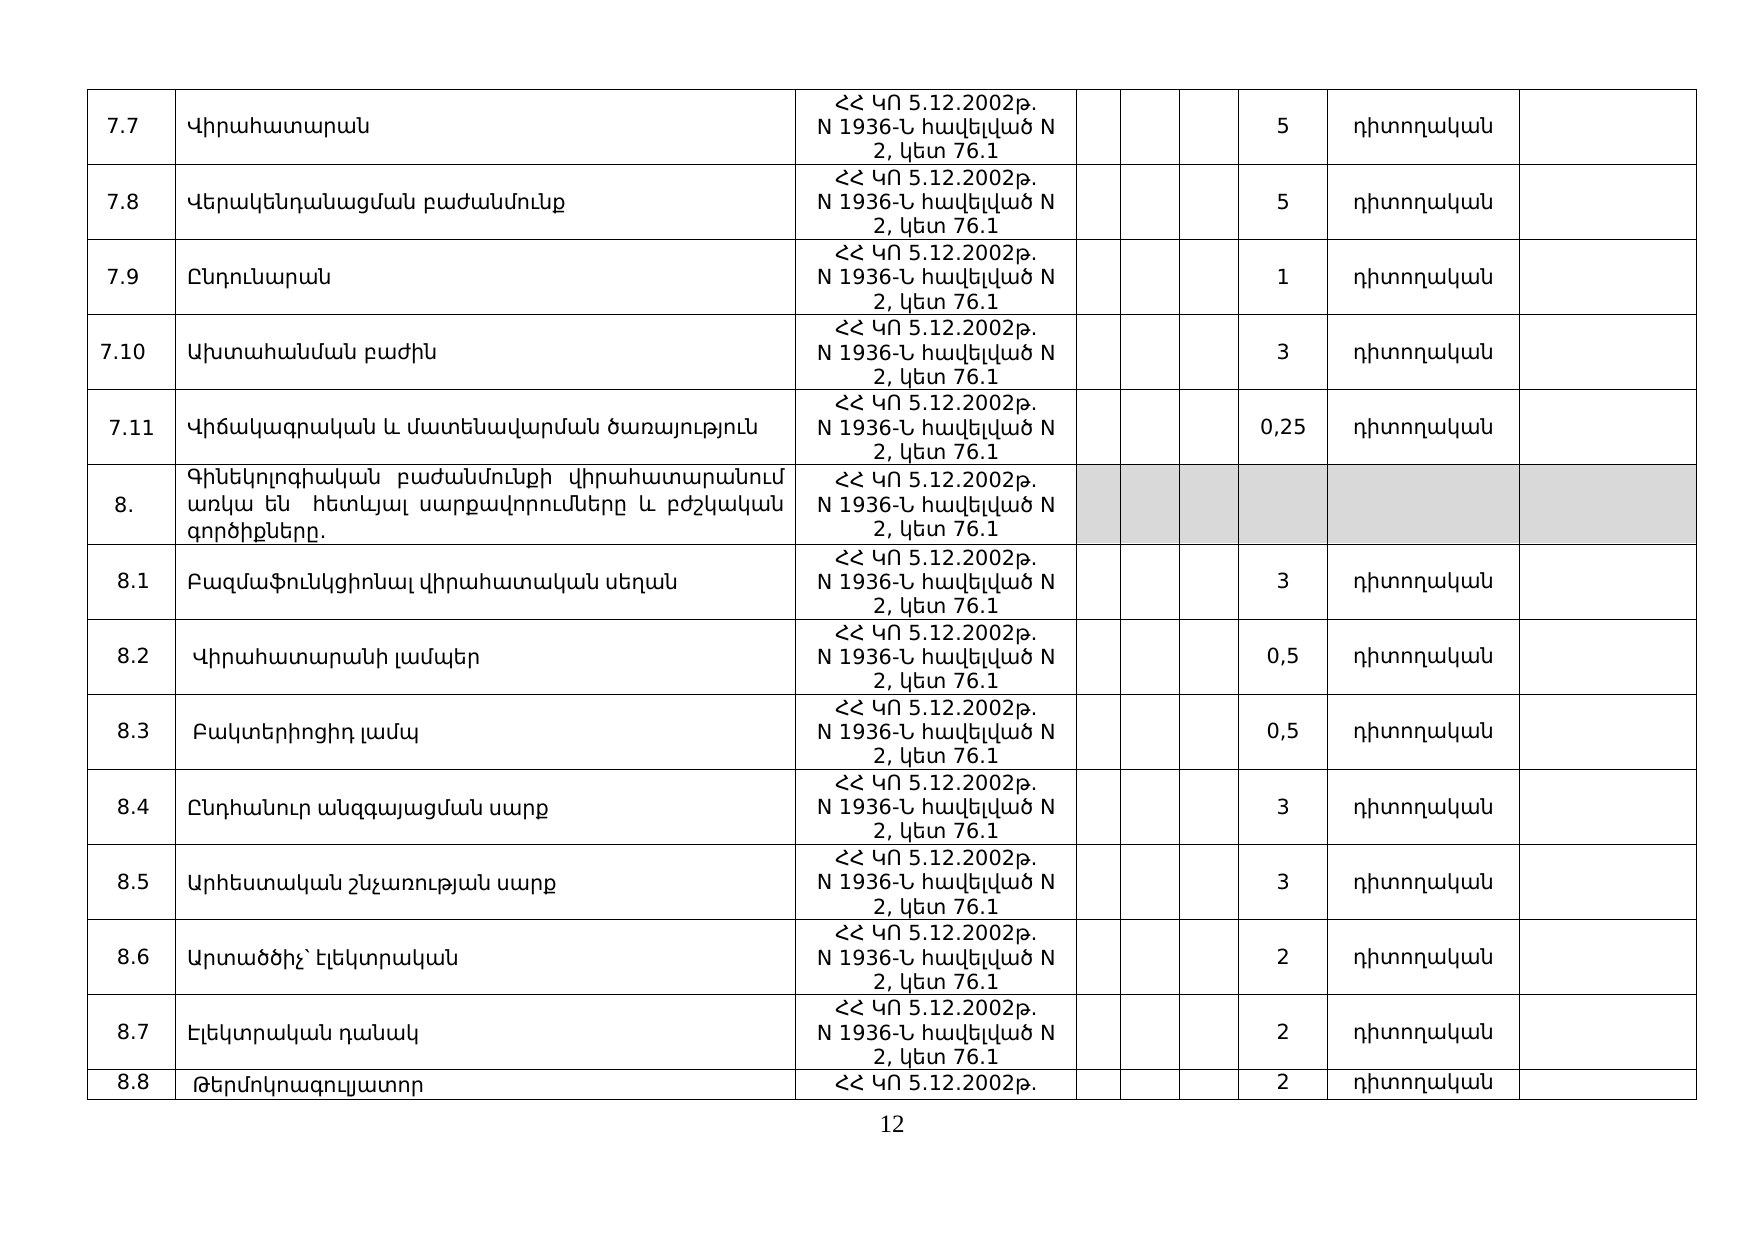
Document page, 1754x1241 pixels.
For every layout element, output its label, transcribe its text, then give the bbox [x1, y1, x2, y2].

table_cell [1180, 315, 1238, 389]
table_cell Վիճակագրական և մատենավարման ծառայություն [176, 390, 795, 464]
table_cell Էլեկտրական դանակ [176, 995, 795, 1069]
table_cell [1077, 620, 1120, 694]
table_cell [1121, 90, 1179, 164]
table_cell [1121, 315, 1179, 389]
table_cell ՀՀ ԿՈ 5․12․2002թ․ N 1936-Ն հավելված N 2, կետ 76.1 [796, 240, 1076, 314]
table_cell [1520, 240, 1696, 314]
table_cell [1520, 845, 1696, 919]
table_cell [1121, 240, 1179, 314]
table_cell [1520, 545, 1696, 618]
table_cell դիտողական [1328, 770, 1519, 844]
table_cell [1077, 90, 1120, 164]
table_cell [1121, 920, 1179, 994]
table_cell 8.6 [88, 920, 175, 994]
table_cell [796, 1070, 1076, 1099]
table_cell [1077, 165, 1120, 239]
table_cell 7.7 [88, 90, 175, 164]
table_cell [1520, 920, 1696, 994]
table_cell [1077, 315, 1120, 389]
table_cell [1180, 995, 1238, 1069]
table_cell [1077, 695, 1120, 769]
table_cell [1520, 390, 1696, 464]
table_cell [796, 90, 1076, 164]
table_cell [1520, 1070, 1696, 1099]
table_cell դիտողական [1328, 1070, 1519, 1099]
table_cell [796, 920, 1076, 994]
table_cell [1077, 1070, 1120, 1099]
table_cell 8.8 [88, 1070, 175, 1099]
table_cell [1121, 995, 1179, 1069]
table_cell [1180, 90, 1238, 164]
table_cell [1180, 695, 1238, 769]
table_cell [1121, 545, 1179, 618]
table_cell Վերակենդանացման բաժանմունք [176, 165, 795, 239]
table_cell [1520, 770, 1696, 844]
table_cell 7.9 [88, 240, 175, 314]
table_cell ՀՀ ԿՈ 5․12․2002թ․ N 1936-Ն հավելված N 2, կետ 76.1 [796, 465, 1076, 543]
table_cell [1520, 995, 1696, 1069]
table_cell [1077, 390, 1120, 464]
table_cell [1180, 845, 1238, 919]
table_cell 8.5 [88, 845, 175, 919]
table_cell դիտողական [1328, 545, 1519, 618]
table_cell [1180, 165, 1238, 239]
table_cell [1180, 1070, 1238, 1099]
table_cell 0,25 [1239, 390, 1327, 464]
table_cell [1077, 770, 1120, 844]
table_cell 0,5 [1239, 620, 1327, 694]
table_cell [1520, 165, 1696, 239]
table_cell 8.4 [88, 770, 175, 844]
table_cell [1180, 920, 1238, 994]
table_cell 3 [1239, 770, 1327, 844]
table_cell Արտածծիչ` էլեկտրական [176, 920, 795, 994]
table_cell դիտողական [1328, 920, 1519, 994]
table_cell 5 [1239, 90, 1327, 164]
table_cell 5 [1239, 165, 1327, 239]
table_cell [1328, 465, 1519, 543]
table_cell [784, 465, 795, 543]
table_cell [1520, 695, 1696, 769]
table_cell դիտողական [1328, 620, 1519, 694]
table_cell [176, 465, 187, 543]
table_cell 7.8 [88, 165, 175, 239]
table_cell 7․11 [88, 390, 175, 464]
table_cell [1121, 390, 1179, 464]
table_cell 8․ [88, 465, 175, 543]
table_cell դիտողական [1328, 315, 1519, 389]
table_cell [1180, 545, 1238, 618]
table_cell ՀՀ ԿՈ 5․12․2002թ․ N 1936-Ն հավելված N 2, կետ 76.1 [796, 545, 1076, 618]
table_cell 8.3 [88, 695, 175, 769]
table_cell ՀՀ ԿՈ 5․12․2002թ․ N 1936-Ն հավելված N 2, կետ 76.1 [796, 695, 1076, 769]
table_cell դիտողական [1328, 390, 1519, 464]
table_cell [1239, 465, 1327, 543]
table_cell 7.10 [88, 315, 175, 389]
table_cell [1180, 240, 1238, 314]
table_cell [1077, 545, 1120, 618]
table_cell [1520, 90, 1696, 164]
table_cell [1121, 465, 1179, 543]
table_cell Ախտահանման բաժին [176, 315, 795, 389]
table_cell ՀՀ ԿՈ 5․12․2002թ․ N 1936-Ն հավելված N 2, կետ 76.1 [796, 620, 1076, 694]
table_cell [1121, 845, 1179, 919]
table_cell դիտողական [1328, 165, 1519, 239]
table_cell դիտողական [1328, 995, 1519, 1069]
table_cell դիտողական [1328, 90, 1519, 164]
table_cell [1520, 465, 1696, 543]
table_cell Ընդհանուր անզգայացման սարք [176, 770, 795, 844]
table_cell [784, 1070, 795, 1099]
table_cell 3 [1239, 315, 1327, 389]
table_cell դիտողական [1328, 695, 1519, 769]
table_cell [1077, 240, 1120, 314]
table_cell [796, 165, 1076, 239]
table_cell դիտողական [1328, 845, 1519, 919]
table_cell Վիրահատարանի լամպեր [176, 620, 795, 694]
table_cell [1121, 695, 1179, 769]
table_cell [1077, 920, 1120, 994]
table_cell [796, 995, 1076, 1069]
table_cell Բակտերիոցիդ լամպ [176, 695, 795, 769]
table_cell [1121, 165, 1179, 239]
table_cell [1121, 1070, 1179, 1099]
table_cell [1180, 390, 1238, 464]
table_cell 2 [1239, 920, 1327, 994]
table_cell Վիրահատարան [176, 90, 795, 164]
table_cell 0,5 [1239, 695, 1327, 769]
table_cell [1077, 995, 1120, 1069]
table_cell 8.2 [88, 620, 175, 694]
table_cell ՀՀ ԿՈ 5․12․2002թ․ N 1936-Ն հավելված N 2, կետ 76.1 [796, 845, 1076, 919]
table_cell [1121, 620, 1179, 694]
table_cell [1077, 845, 1120, 919]
table_cell Բազմաֆունկցիոնալ վիրահատական սեղան [176, 545, 795, 618]
table_cell դիտողական [1328, 240, 1519, 314]
table_cell [1077, 465, 1120, 543]
table_cell 2 [1239, 1070, 1327, 1099]
table_cell [1180, 620, 1238, 694]
table_cell ՀՀ ԿՈ 5․12․2002թ․ N 1936-Ն հավելված N 2, կետ 76.1 [796, 315, 1076, 389]
table_cell [1180, 770, 1238, 844]
table_cell Ընդունարան [176, 240, 795, 314]
table_cell 2 [1239, 995, 1327, 1069]
table_cell 3 [1239, 545, 1327, 618]
table_cell 8.1 [88, 545, 175, 618]
table_cell [1520, 620, 1696, 694]
table_cell [1520, 315, 1696, 389]
table_cell ՀՀ ԿՈ 5․12․2002թ․ N 1936-Ն հավելված N 2, կետ 76.1 [796, 770, 1076, 844]
table_cell [1121, 770, 1179, 844]
table_cell 8.7 [88, 995, 175, 1069]
table_cell [1180, 465, 1238, 543]
table_cell ՀՀ ԿՈ 5․12․2002թ․ N 1936-Ն հավելված N 2, կետ 76.1 [796, 390, 1076, 464]
table_cell Արհեստական շնչառության սարք [176, 845, 795, 919]
table_cell 1 [1239, 240, 1327, 314]
table_cell 3 [1239, 845, 1327, 919]
